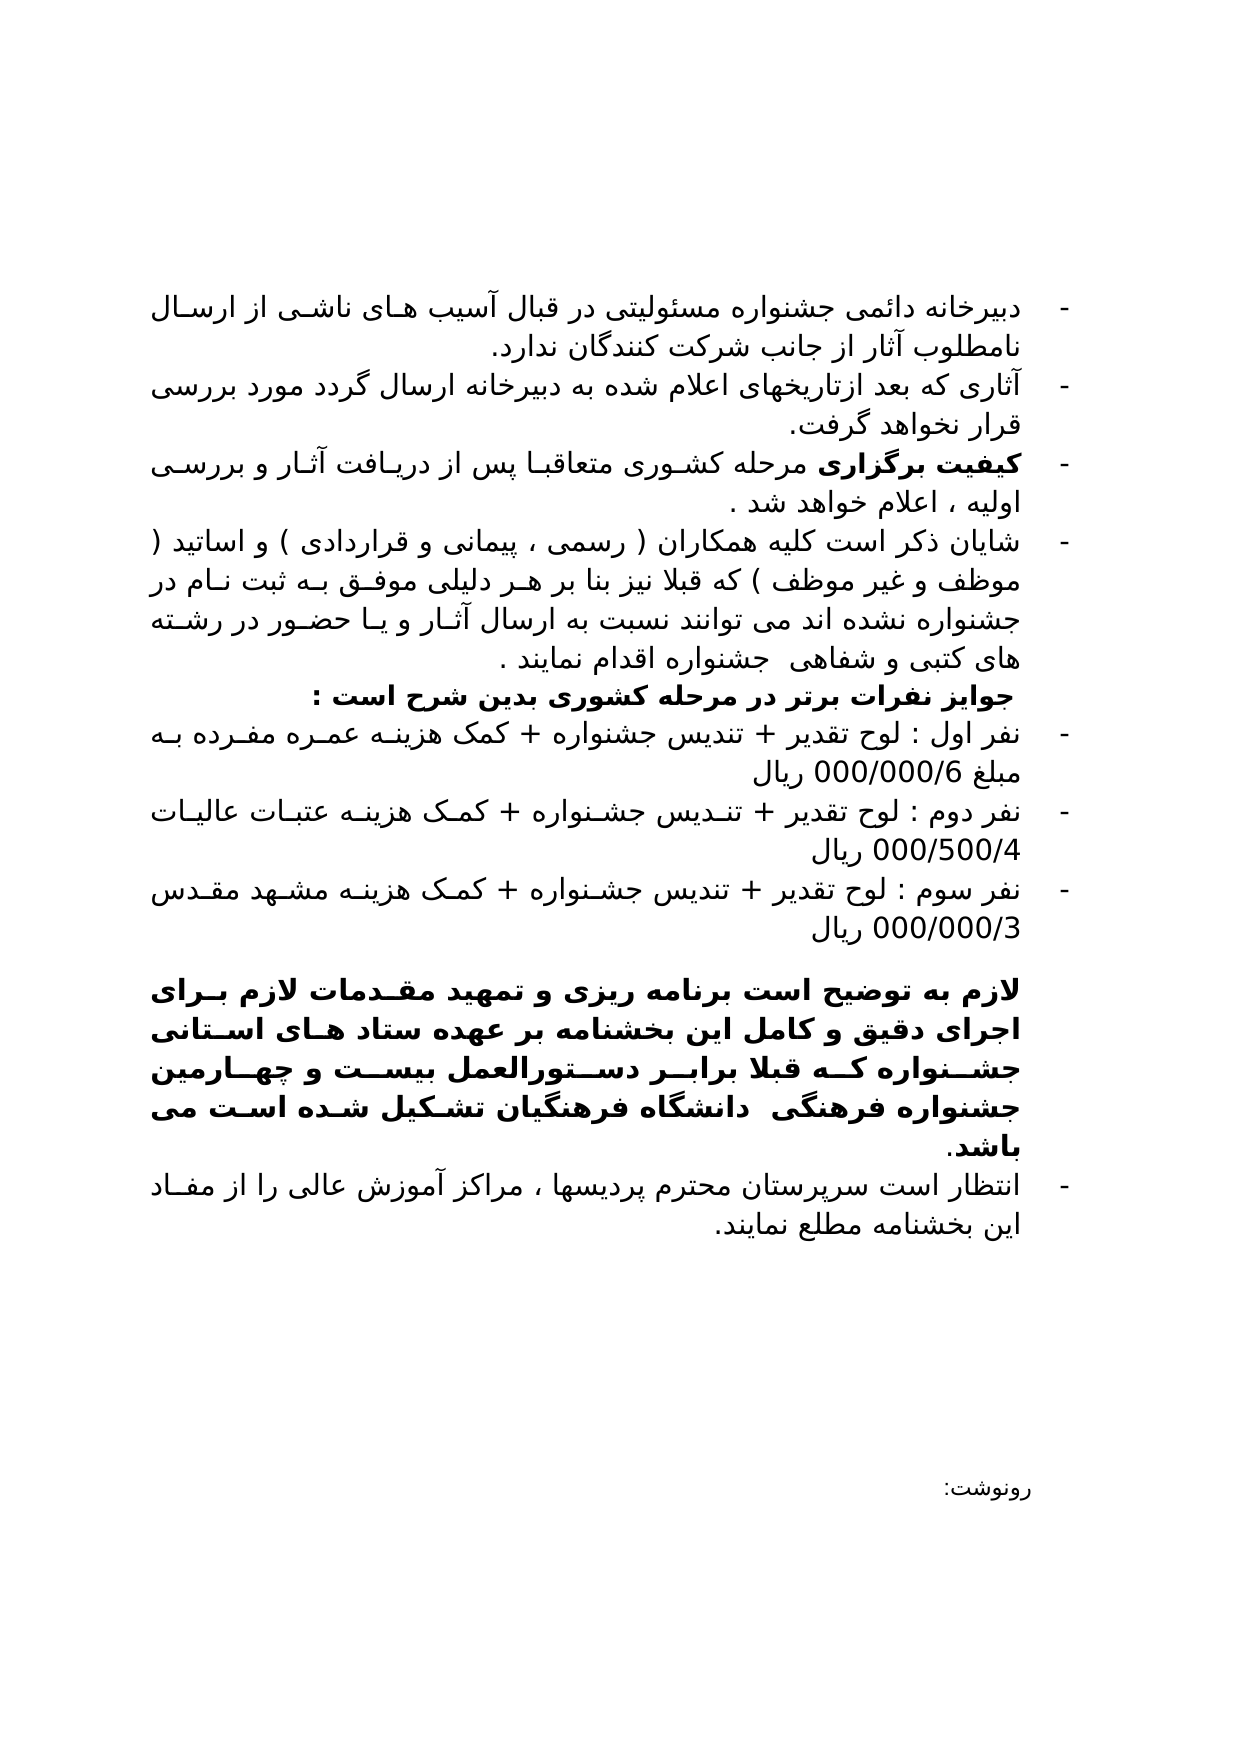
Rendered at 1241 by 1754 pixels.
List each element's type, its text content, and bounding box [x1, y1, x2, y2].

list لازم به توضیح است برنامه ریزی و تمهید مقدمات لازم برای اجرای دقیق و کامل این بخشنامه بر عهده ستاد های استانی جشنواره که قبلا برابر دستورالعمل بیست و چهارمین جشنواره فرهنگی دانشگاه فرهنگیان تشکیل شده است می باشد. [150, 973, 1022, 1163]
list شایان ذکر است کلیه همکاران ( رسمی ، پیمانی و قراردادی ) و اساتید ( موظف و غیر موظف ) که قبلا نیز بنا بر هر دلیلی موفق به ثبت نام در جشنواره نشده اند می توانند نسبت به ارسال آثار و یا حضور در رشته های کتبی و شفاهی جشنواره اقدام نمایند . [150, 524, 1059, 675]
list کیفیت برگزاری مرحله کشوری متعاقبا پس از دریافت آثار و بررسی اولیه ، اعلام خواهد شد . [150, 446, 1059, 519]
list نفر اول : لوح تقدیر + تندیس جشنواره + کمک هزینه عمره مفرده به مبلغ 000/000/6 ریال [150, 716, 1059, 789]
list نفر سوم : لوح تقدیر + تندیس جشنواره + کمک هزینه مشهد مقدس 000/000/3 ریال [150, 872, 1059, 945]
list نفر دوم : لوح تقدیر + تندیس جشنواره + کمک هزینه عتبات عالیات 000/500/4 ریال [150, 794, 1059, 867]
list دبیرخانه دائمی جشنواره مسئولیتی در قبال آسیب های ناشی از ارسال نامطلوب آثار از جانب شرکت کنندگان ندارد. [150, 291, 1059, 363]
list جوایز نفرات برتر در مرحله کشوری بدین شرح است : [150, 680, 1016, 712]
list انتظار است سرپرستان محترم پردیسها ، مراکز آموزش عالی را از مفاد این بخشنامه مطلع نمایند. [150, 1168, 1059, 1241]
list آثاری که بعد ازتاریخهای اعلام شده به دبیرخانه ارسال گردد مورد بررسی قرار نخواهد گرفت. [150, 368, 1059, 441]
